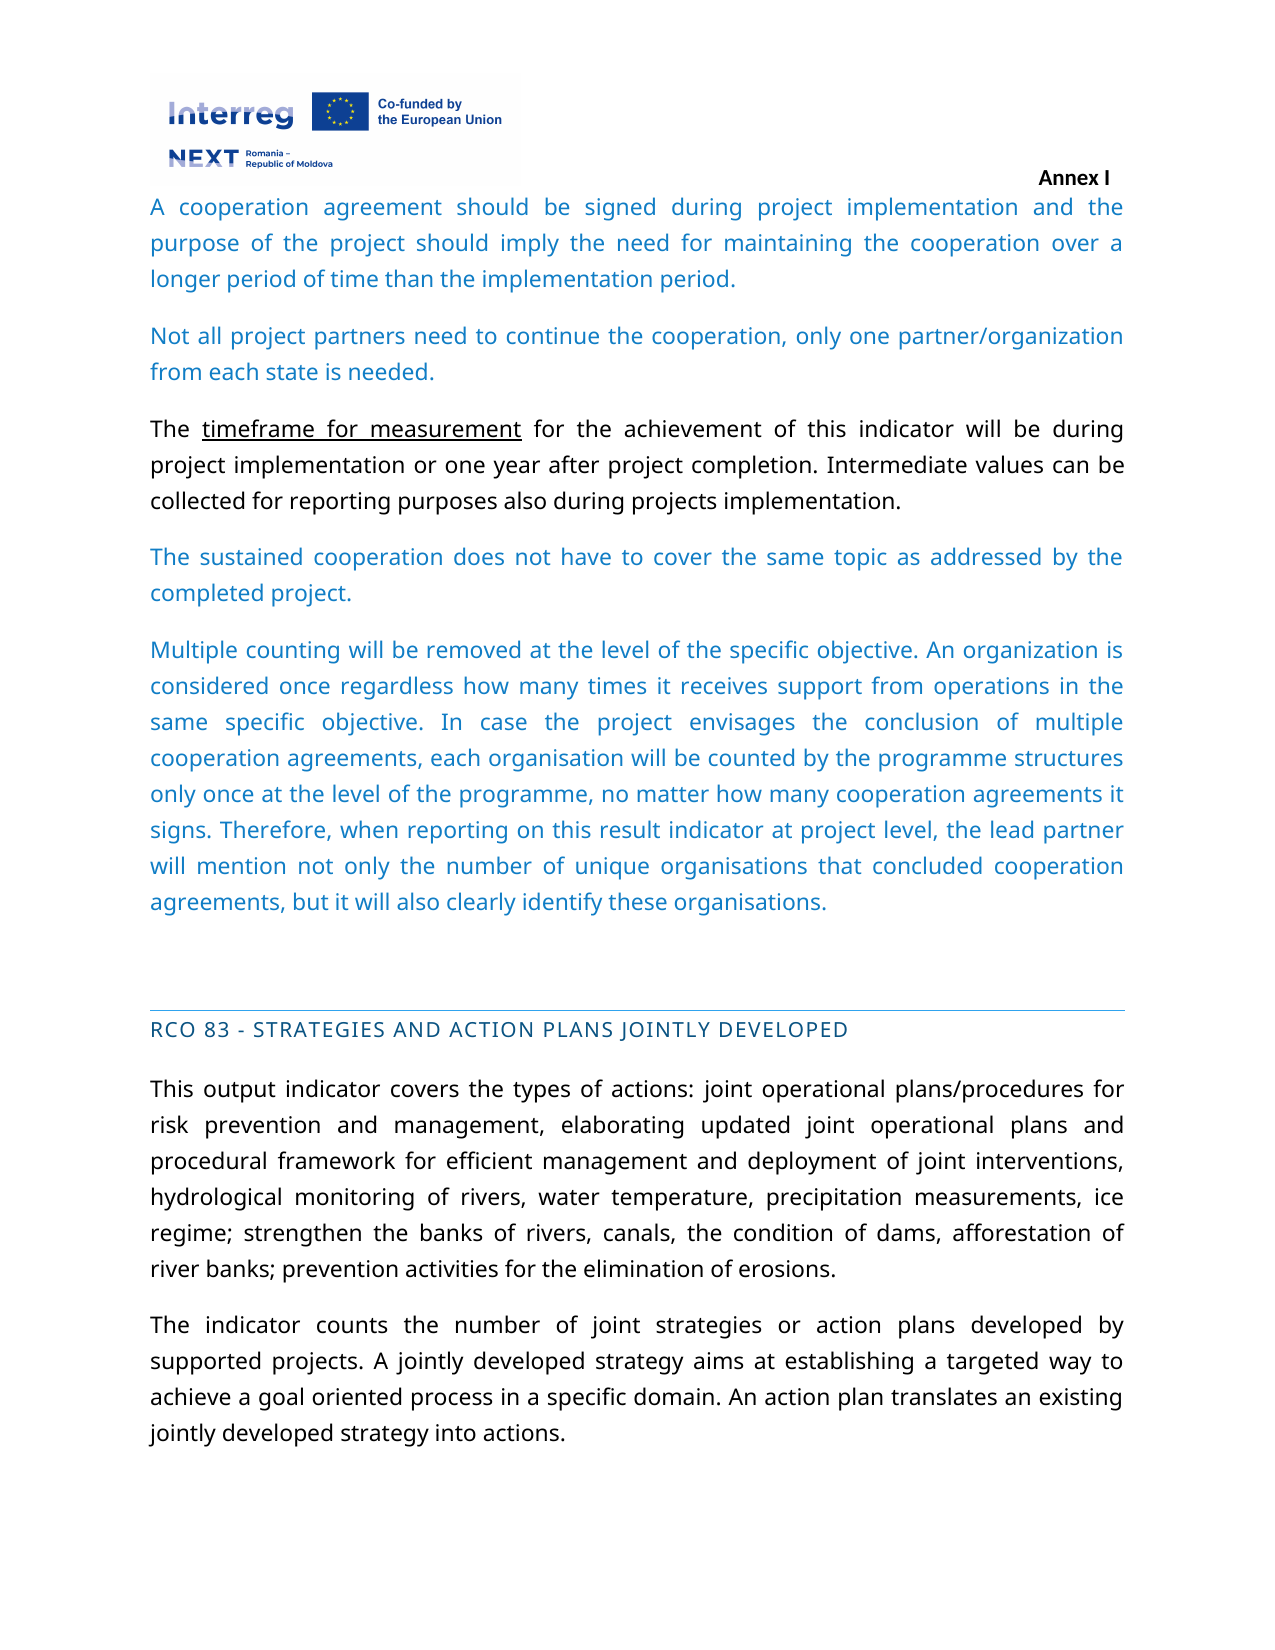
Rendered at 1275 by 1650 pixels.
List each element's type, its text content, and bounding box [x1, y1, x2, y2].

picture [150, 73, 521, 186]
text Multiple counting will be removed at the level of the specific objective. An organization is considered once regardless how many times it receives support from operations in the same specific objective. In case the project envisages the conclusion of multiple cooperation agreements, each organisation will be counted by the programme structures only once at the level of the programme, no matter how many cooperation agreements it signs. Therefore, when reporting on this result indicator at project level, the lead partner will mention not only the number of unique organisations that concluded cooperation agreements, but it will also clearly identify these organisations. [150, 634, 1125, 917]
text Not all project partners need to continue the cooperation, only one partner/organization from each state is needed. [150, 320, 1125, 387]
text The indicator counts the number of joint strategies or action plans developed by supported projects. A jointly developed strategy aims at establishing a targeted way to achieve a goal oriented process in a specific domain. An action plan translates an existing jointly developed strategy into actions. [150, 1309, 1125, 1448]
text The timeframe for measurement for the achievement of this indicator will be during project implementation or one year after project completion. Intermediate values can be collected for reporting purposes also during projects implementation. [150, 413, 1125, 516]
text A cooperation agreement should be signed during project implementation and the purpose of the project should imply the need for maintaining the cooperation over a longer period of time than the implementation period. [150, 191, 1125, 294]
text RCO 83 - Strategies and action plans jointly developed [150, 1011, 1125, 1044]
text This output indicator covers the types of actions: joint operational plans/procedures for risk prevention and management, elaborating updated joint operational plans and procedural framework for efficient management and deployment of joint interventions, hydrological monitoring of rivers, water temperature, precipitation measurements, ice regime; strengthen the banks of rivers, canals, the condition of dams, afforestation of river banks; prevention activities for the elimination of erosions. [150, 1073, 1125, 1284]
text The sustained cooperation does not have to cover the same topic as addressed by the completed project. [150, 541, 1125, 608]
